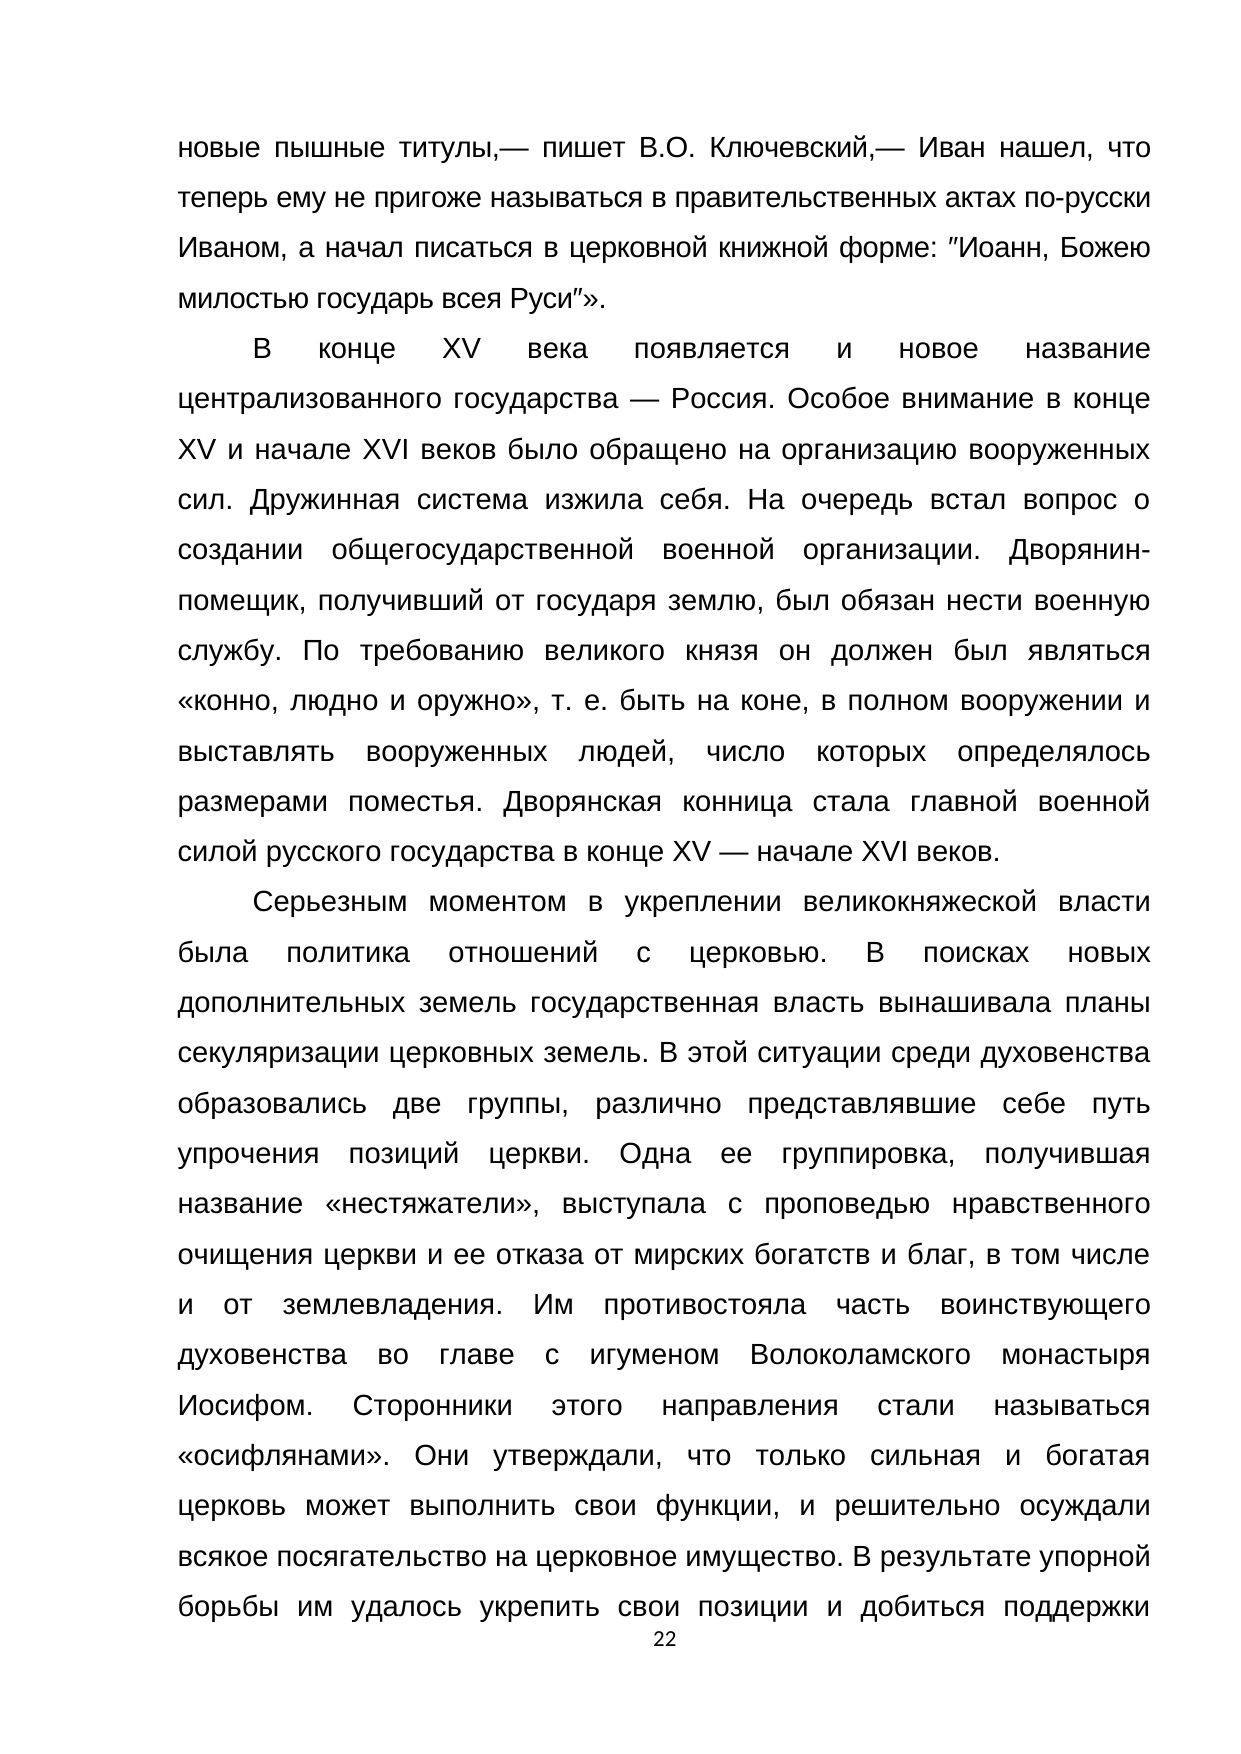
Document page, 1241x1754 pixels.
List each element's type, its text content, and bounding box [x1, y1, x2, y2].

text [177, 884, 1152, 1622]
text В конце XV века появляется и новое название централизованного государства — Россия. Особое внимание в конце XV и начале XVI веков было обращено на организацию вооруженных сил. Дружинная система изжила себя. На очередь встал вопрос о создании общегосударственной военной организации. Дворянин-помещик, получивший от государя землю, был обязан нести военную службу. По требованию великого князя он должен был являться «конно, людно и оружно», т. е. быть на коне, в полном вооружении и выставлять вооруженных людей, число которых определялось размерами поместья. Дворянская конница стала главной военной силой русского государства в конце XV — начале XVI веков. [177, 331, 1152, 868]
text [177, 130, 1152, 314]
